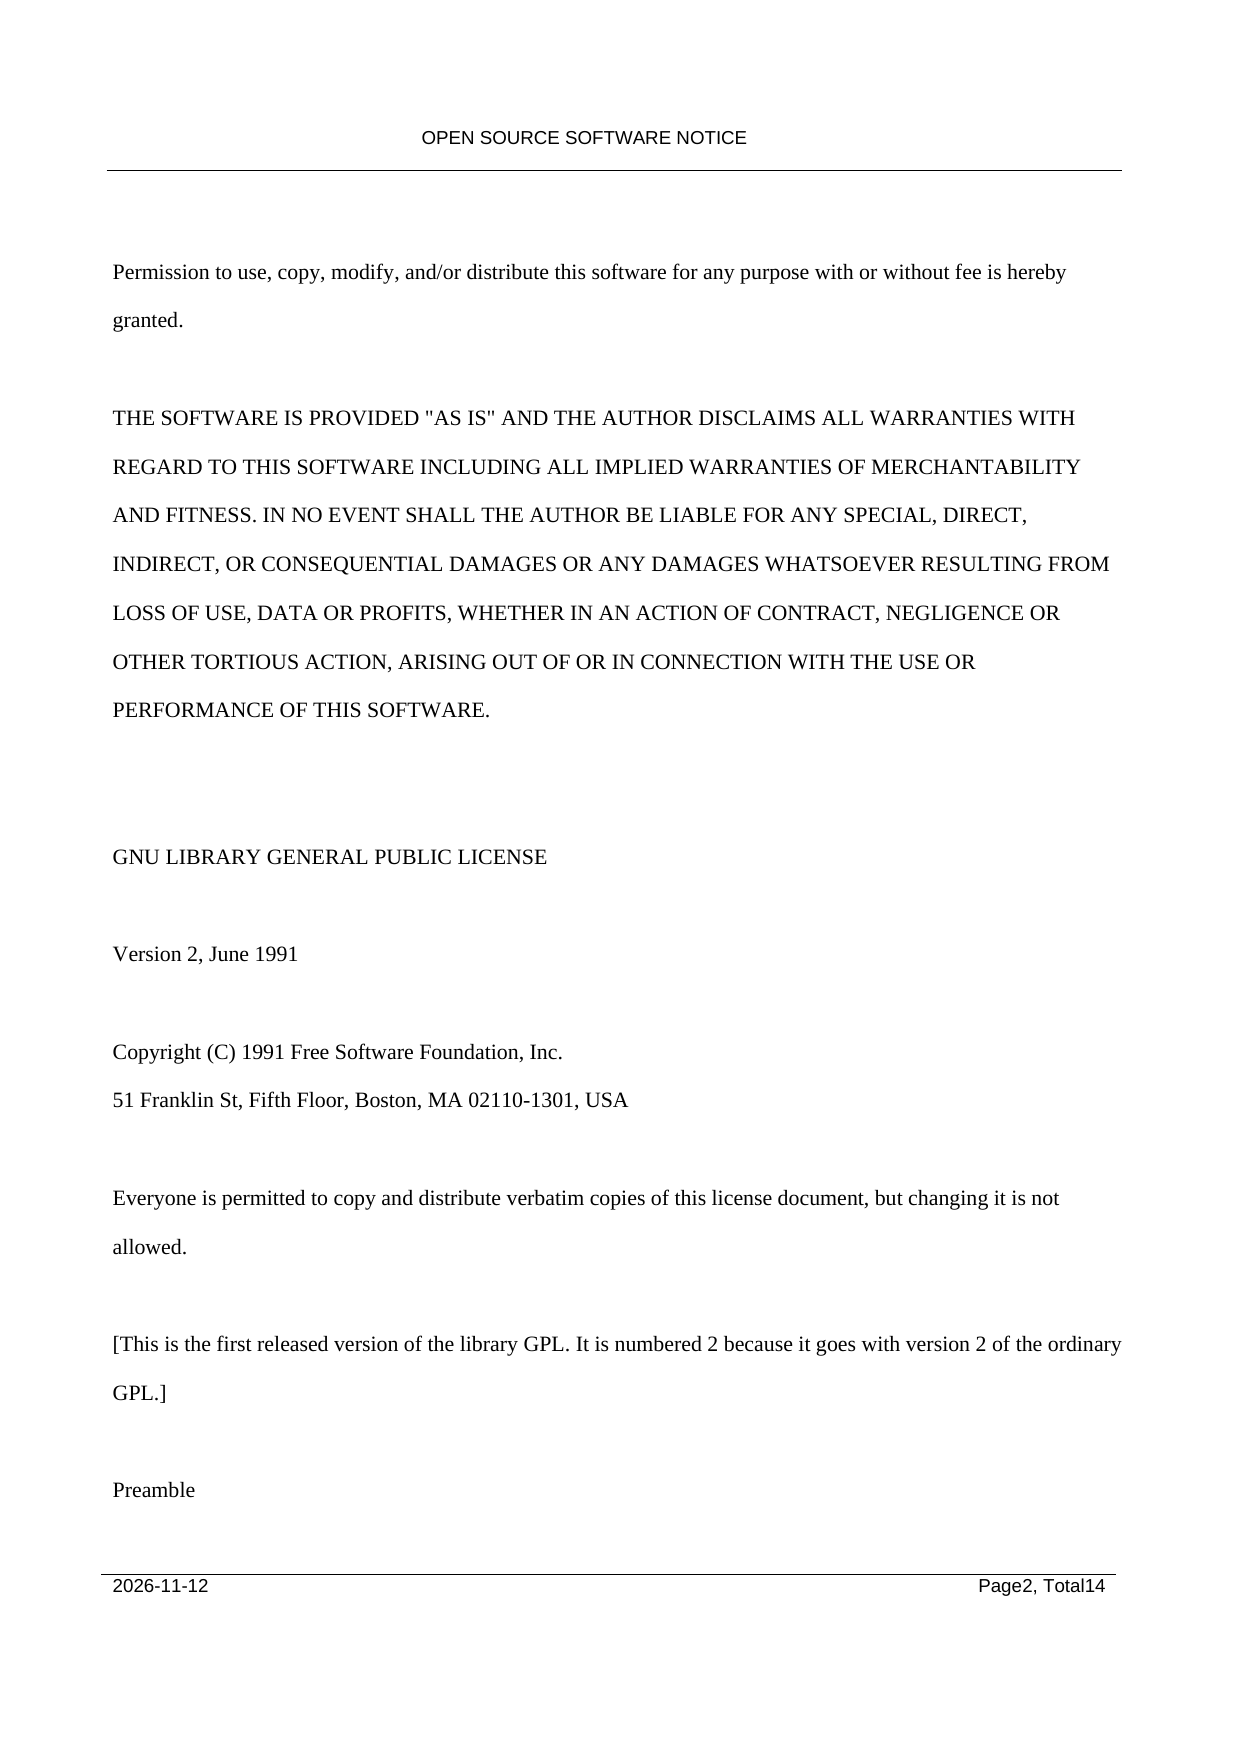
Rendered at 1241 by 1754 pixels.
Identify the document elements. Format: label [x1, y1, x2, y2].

text [112, 206, 1128, 1506]
